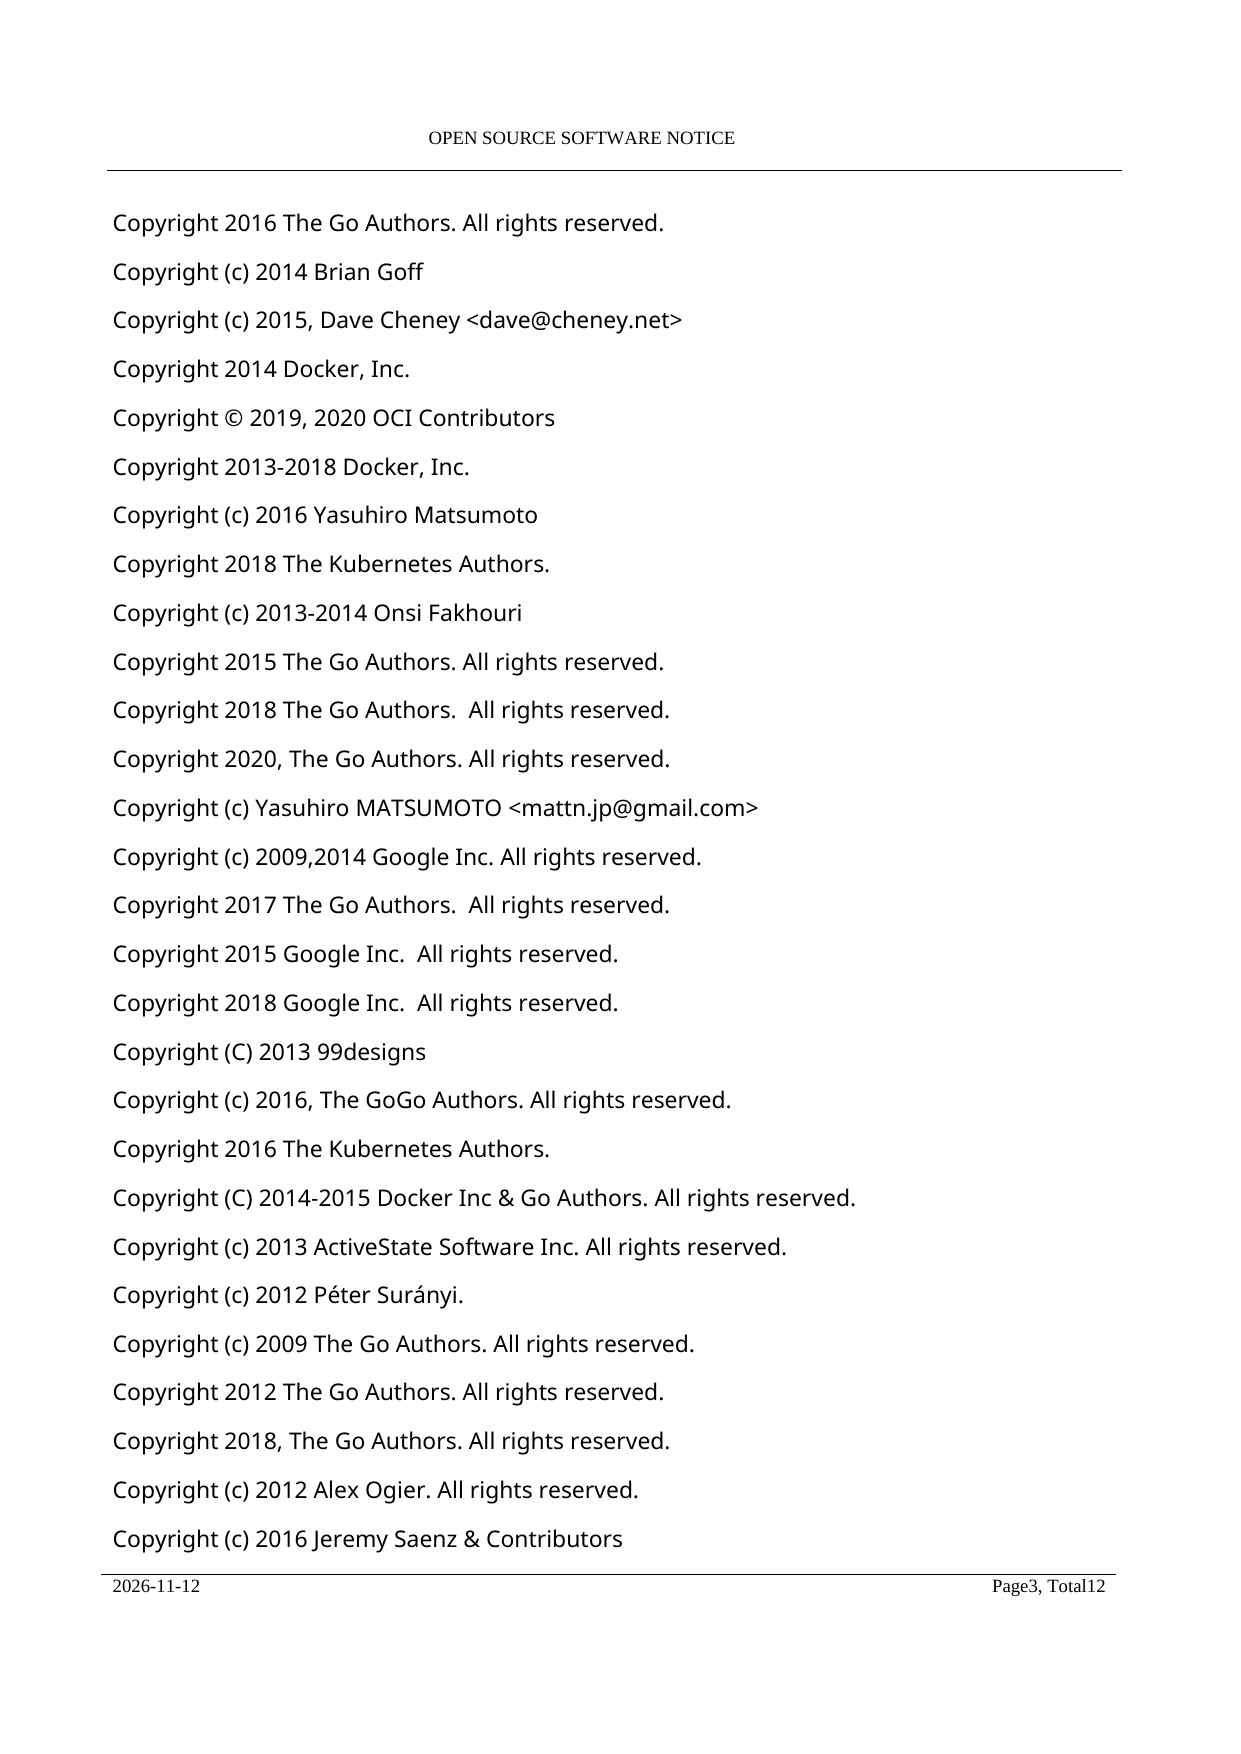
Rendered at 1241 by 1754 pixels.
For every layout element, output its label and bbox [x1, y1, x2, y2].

text [112, 1327, 1128, 1554]
text [112, 206, 1128, 1311]
